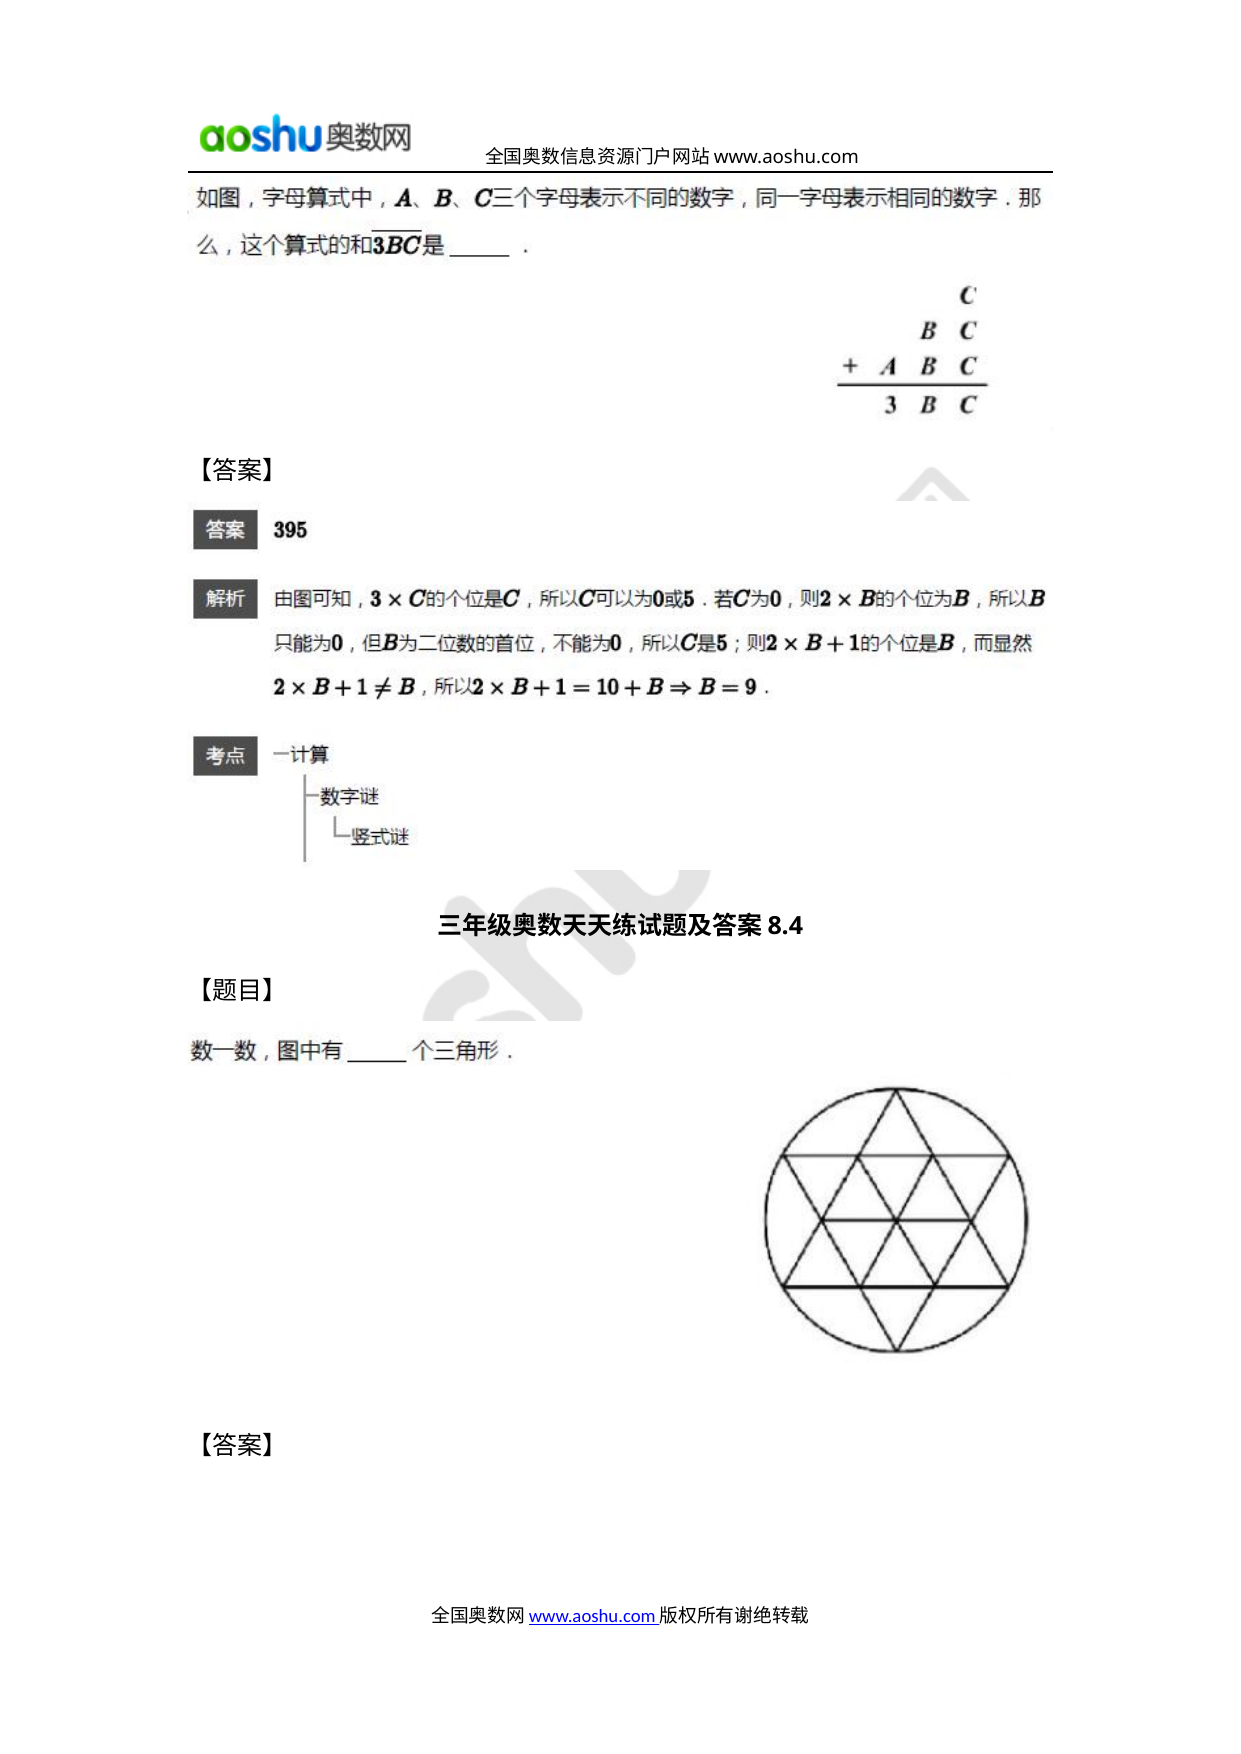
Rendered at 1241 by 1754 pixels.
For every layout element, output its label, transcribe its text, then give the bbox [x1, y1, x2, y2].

picture [187, 501, 1053, 891]
text 三年级奥数天天练试题及答案8.4 [187, 891, 1053, 956]
text 【题目】 [187, 956, 1053, 1021]
picture [187, 88, 485, 164]
picture [187, 1021, 1053, 1387]
text 【答案】 [187, 436, 1053, 501]
text 【答案】 [187, 1387, 1053, 1476]
picture [187, 176, 1053, 436]
